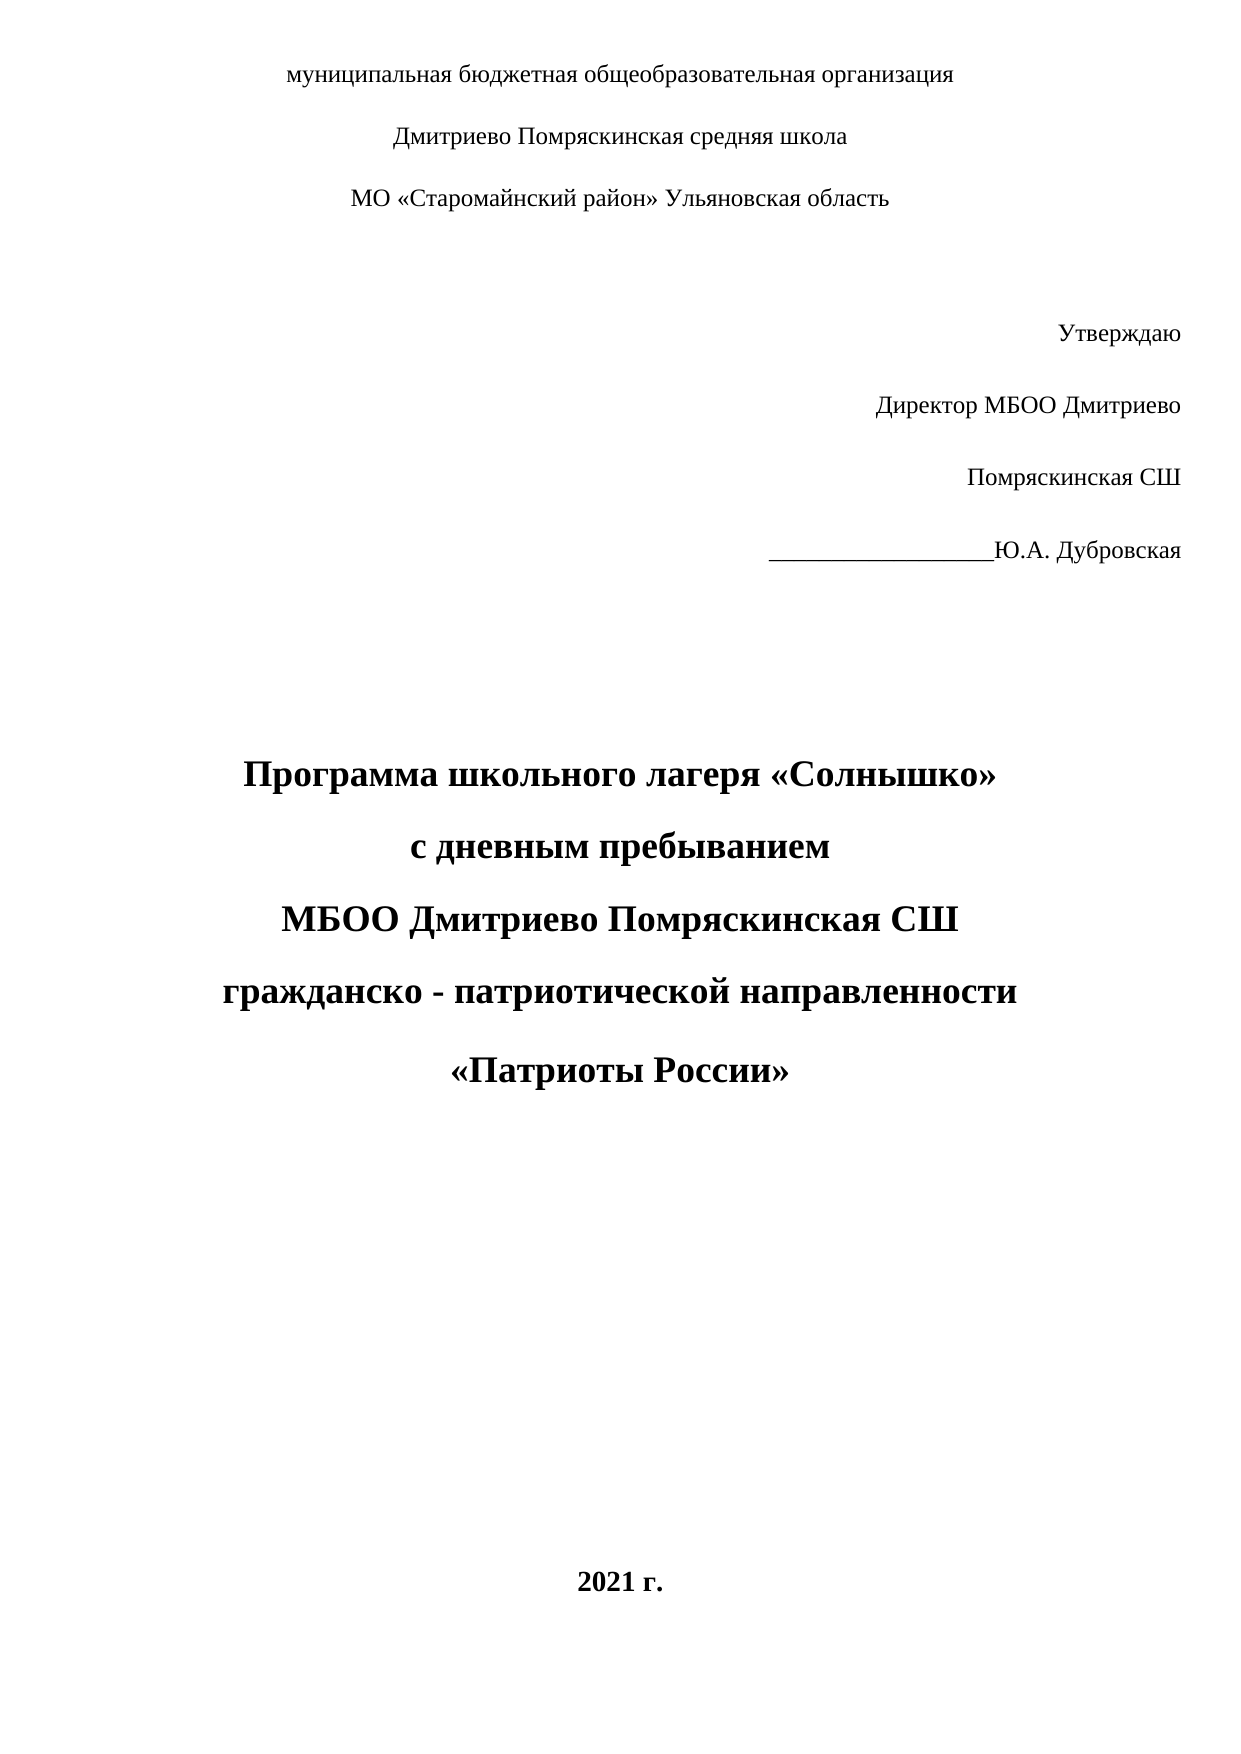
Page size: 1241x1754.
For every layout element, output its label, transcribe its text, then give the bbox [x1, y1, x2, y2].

text МБОО Дмитриево Помряскинская СШ [59, 896, 1181, 939]
text Директор МБОО Дмитриево [59, 390, 1181, 419]
text Утверждаю [59, 318, 1181, 347]
text Программа школьного лагеря «Солнышко» [59, 752, 1181, 795]
text «Патриоты России» [59, 1047, 1181, 1090]
text Дмитриево Помряскинская средняя школа [59, 121, 1181, 150]
text с дневным пребыванием [59, 824, 1181, 867]
text муниципальная бюджетная общеобразовательная организация [59, 59, 1181, 88]
text Помряскинская СШ [59, 462, 1181, 491]
text МО «Старомайнский район» Ульяновская область [59, 183, 1181, 212]
text __________________Ю.А. Дубровская [59, 535, 1181, 563]
text гражданско - патриотической направленности [59, 968, 1181, 1012]
text 2021 г. [59, 1564, 1181, 1598]
